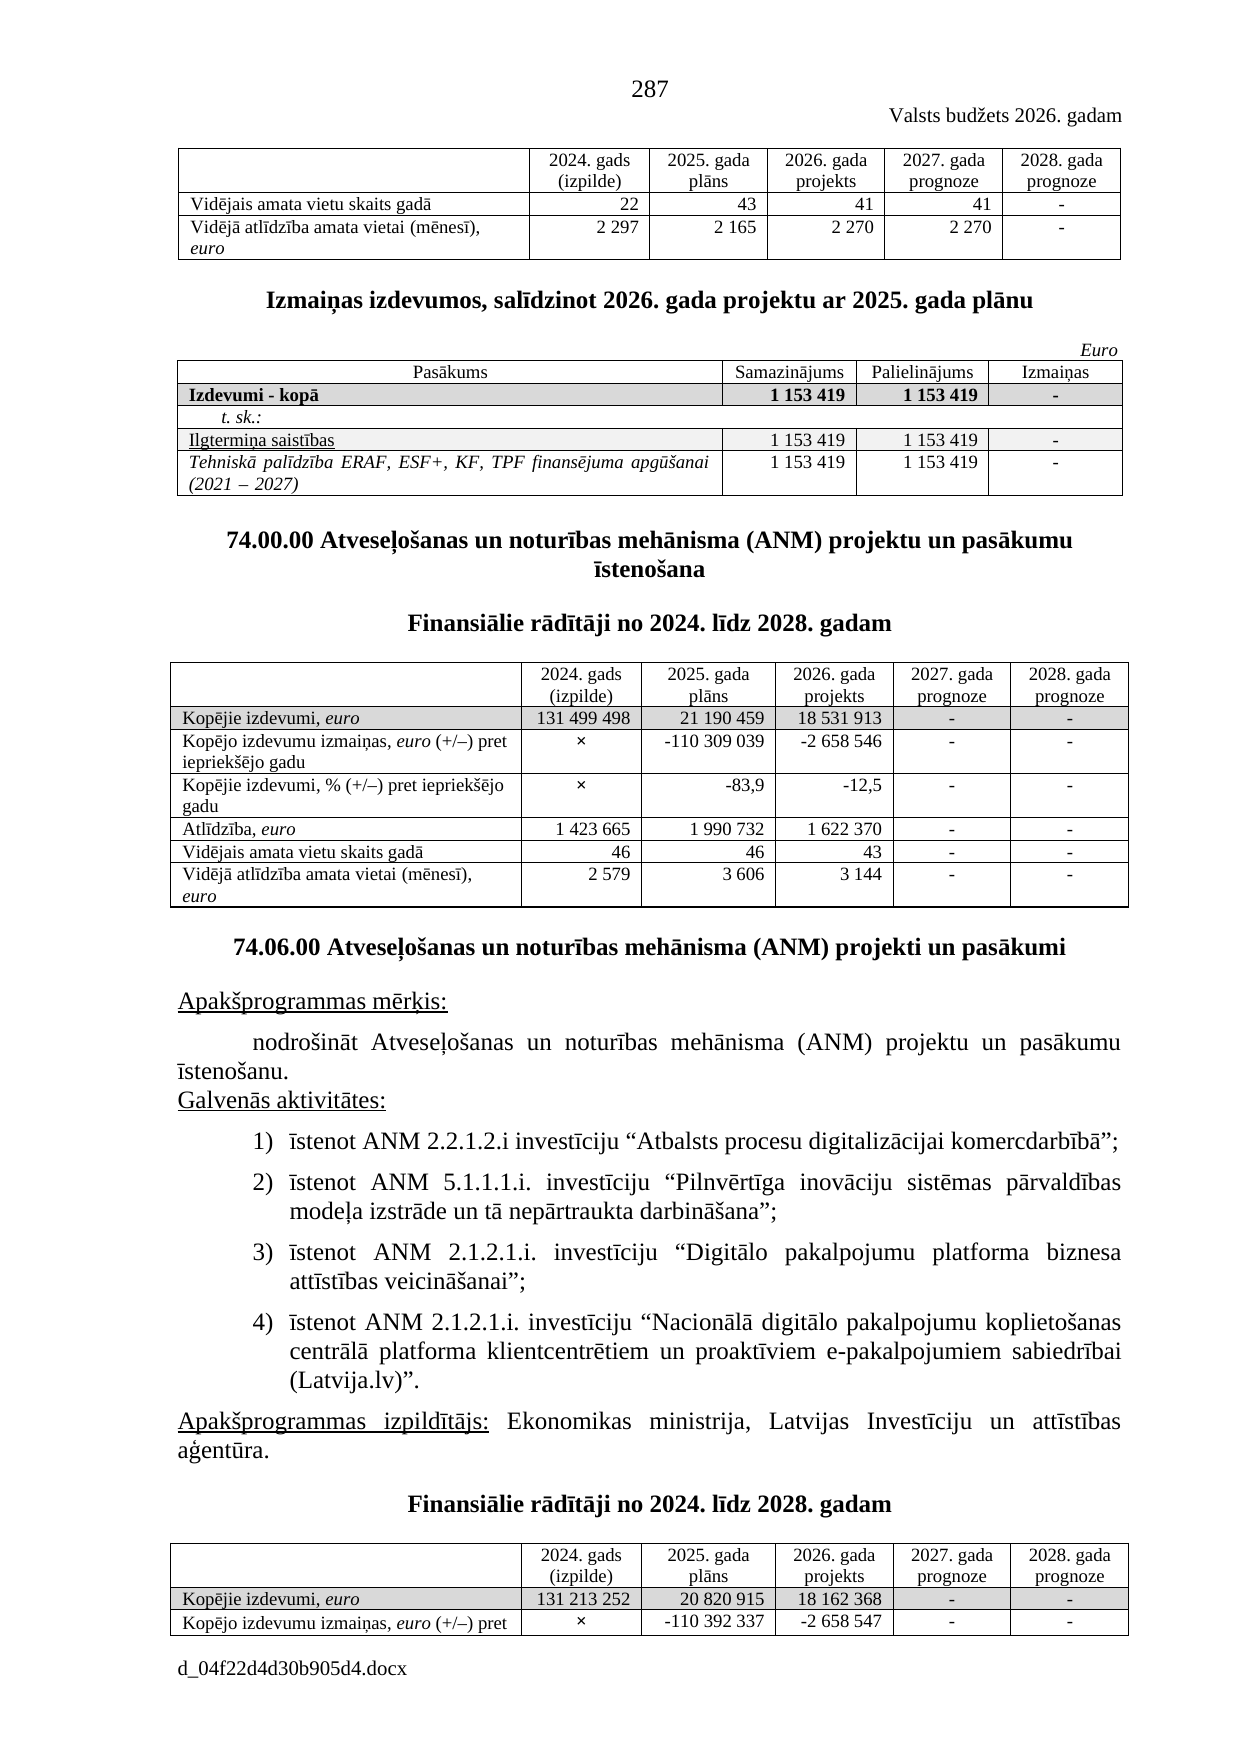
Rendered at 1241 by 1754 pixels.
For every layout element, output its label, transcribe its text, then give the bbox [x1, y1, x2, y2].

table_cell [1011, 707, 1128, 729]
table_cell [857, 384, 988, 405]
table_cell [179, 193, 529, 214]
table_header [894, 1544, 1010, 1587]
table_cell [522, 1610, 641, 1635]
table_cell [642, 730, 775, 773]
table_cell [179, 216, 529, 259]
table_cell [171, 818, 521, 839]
text Izmaiņas izdevumos, salīdzinot 2026. gada projektu ar 2025. gada plānu [177, 285, 1122, 313]
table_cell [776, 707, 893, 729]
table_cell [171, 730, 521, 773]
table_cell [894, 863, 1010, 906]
list Apakšprogrammas mērķis: [177, 986, 1122, 1015]
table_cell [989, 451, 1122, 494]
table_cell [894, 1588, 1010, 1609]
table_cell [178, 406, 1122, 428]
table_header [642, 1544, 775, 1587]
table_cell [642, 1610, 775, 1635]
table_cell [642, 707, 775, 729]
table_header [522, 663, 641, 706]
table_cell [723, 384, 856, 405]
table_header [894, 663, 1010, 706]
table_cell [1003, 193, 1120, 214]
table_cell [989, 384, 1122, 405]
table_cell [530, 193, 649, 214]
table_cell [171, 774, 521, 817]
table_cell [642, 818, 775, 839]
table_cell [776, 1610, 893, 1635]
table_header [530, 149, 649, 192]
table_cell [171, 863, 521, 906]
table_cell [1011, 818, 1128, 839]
list īstenot ANM 2.2.1.2.i investīciju “Atbalsts procesu digitalizācijai komercdarbībā”; [252, 1126, 1122, 1155]
list īstenot ANM 2.1.2.1.i. investīciju “Digitālo pakalpojumu platforma biznesa attīstības veicināšanai”; [252, 1237, 1122, 1295]
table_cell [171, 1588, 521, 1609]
text 74.06.00 Atveseļošanas un noturības mehānisma (ANM) projekti un pasākumi [177, 932, 1122, 961]
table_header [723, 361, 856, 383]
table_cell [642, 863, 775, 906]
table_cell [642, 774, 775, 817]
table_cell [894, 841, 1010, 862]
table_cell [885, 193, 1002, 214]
list īstenot ANM 5.1.1.1.i. investīciju “Pilnvērtīga inovāciju sistēmas pārvaldības modeļa izstrāde un tā nepārtraukta darbināšana”; [252, 1167, 1122, 1225]
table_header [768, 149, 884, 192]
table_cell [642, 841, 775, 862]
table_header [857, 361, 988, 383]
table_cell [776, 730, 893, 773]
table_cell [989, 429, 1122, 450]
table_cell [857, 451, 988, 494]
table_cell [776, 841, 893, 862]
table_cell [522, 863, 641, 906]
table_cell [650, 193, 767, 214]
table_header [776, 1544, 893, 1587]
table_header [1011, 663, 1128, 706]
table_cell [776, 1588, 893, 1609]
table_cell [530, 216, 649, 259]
text Apakšprogrammas izpildītājs: Ekonomikas ministrija, Latvijas Investīciju un attīstības aģentūra. [177, 1406, 1122, 1464]
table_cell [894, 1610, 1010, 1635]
text Finansiālie rādītāji no 2024. līdz 2028. gadam [177, 608, 1122, 637]
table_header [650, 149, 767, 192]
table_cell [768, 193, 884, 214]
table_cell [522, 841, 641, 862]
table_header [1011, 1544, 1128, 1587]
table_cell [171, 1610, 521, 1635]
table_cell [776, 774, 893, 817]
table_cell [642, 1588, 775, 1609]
text nodrošināt Atveseļošanas un noturības mehānisma (ANM) projektu un pasākumu īstenošanu. [177, 1027, 1122, 1085]
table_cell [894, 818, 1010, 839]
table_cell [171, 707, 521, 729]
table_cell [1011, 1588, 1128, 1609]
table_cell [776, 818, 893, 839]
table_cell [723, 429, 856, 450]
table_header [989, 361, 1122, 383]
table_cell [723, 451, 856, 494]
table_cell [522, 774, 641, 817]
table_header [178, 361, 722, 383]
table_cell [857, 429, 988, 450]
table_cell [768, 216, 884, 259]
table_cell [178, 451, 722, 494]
text Euro [1002, 338, 1122, 360]
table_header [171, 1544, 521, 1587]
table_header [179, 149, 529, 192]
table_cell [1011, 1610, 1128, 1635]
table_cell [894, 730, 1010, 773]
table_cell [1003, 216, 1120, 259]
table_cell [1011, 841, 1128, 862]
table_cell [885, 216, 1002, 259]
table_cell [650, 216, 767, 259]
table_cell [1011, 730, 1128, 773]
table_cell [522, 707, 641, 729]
text Finansiālie rādītāji no 2024. līdz 2028. gadam [177, 1489, 1122, 1517]
text Galvenās aktivitātes: [177, 1085, 1122, 1114]
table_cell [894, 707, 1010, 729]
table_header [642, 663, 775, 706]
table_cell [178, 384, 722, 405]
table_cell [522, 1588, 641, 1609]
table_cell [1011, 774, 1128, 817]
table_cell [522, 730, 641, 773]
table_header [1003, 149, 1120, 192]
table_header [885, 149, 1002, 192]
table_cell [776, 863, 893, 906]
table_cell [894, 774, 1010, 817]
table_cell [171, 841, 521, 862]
list īstenot ANM 2.1.2.1.i. investīciju “Nacionālā digitālo pakalpojumu koplietošanas centrālā platforma klientcentrētiem un proaktīviem e-pakalpojumiem sabiedrībai (Latvija.lv)”. [252, 1307, 1122, 1394]
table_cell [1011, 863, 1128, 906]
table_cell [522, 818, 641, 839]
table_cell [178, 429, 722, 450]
text 74.00.00 Atveseļošanas un noturības mehānisma (ANM) projektu un pasākumu īstenošana [177, 526, 1122, 583]
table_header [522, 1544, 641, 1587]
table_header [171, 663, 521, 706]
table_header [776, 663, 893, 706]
